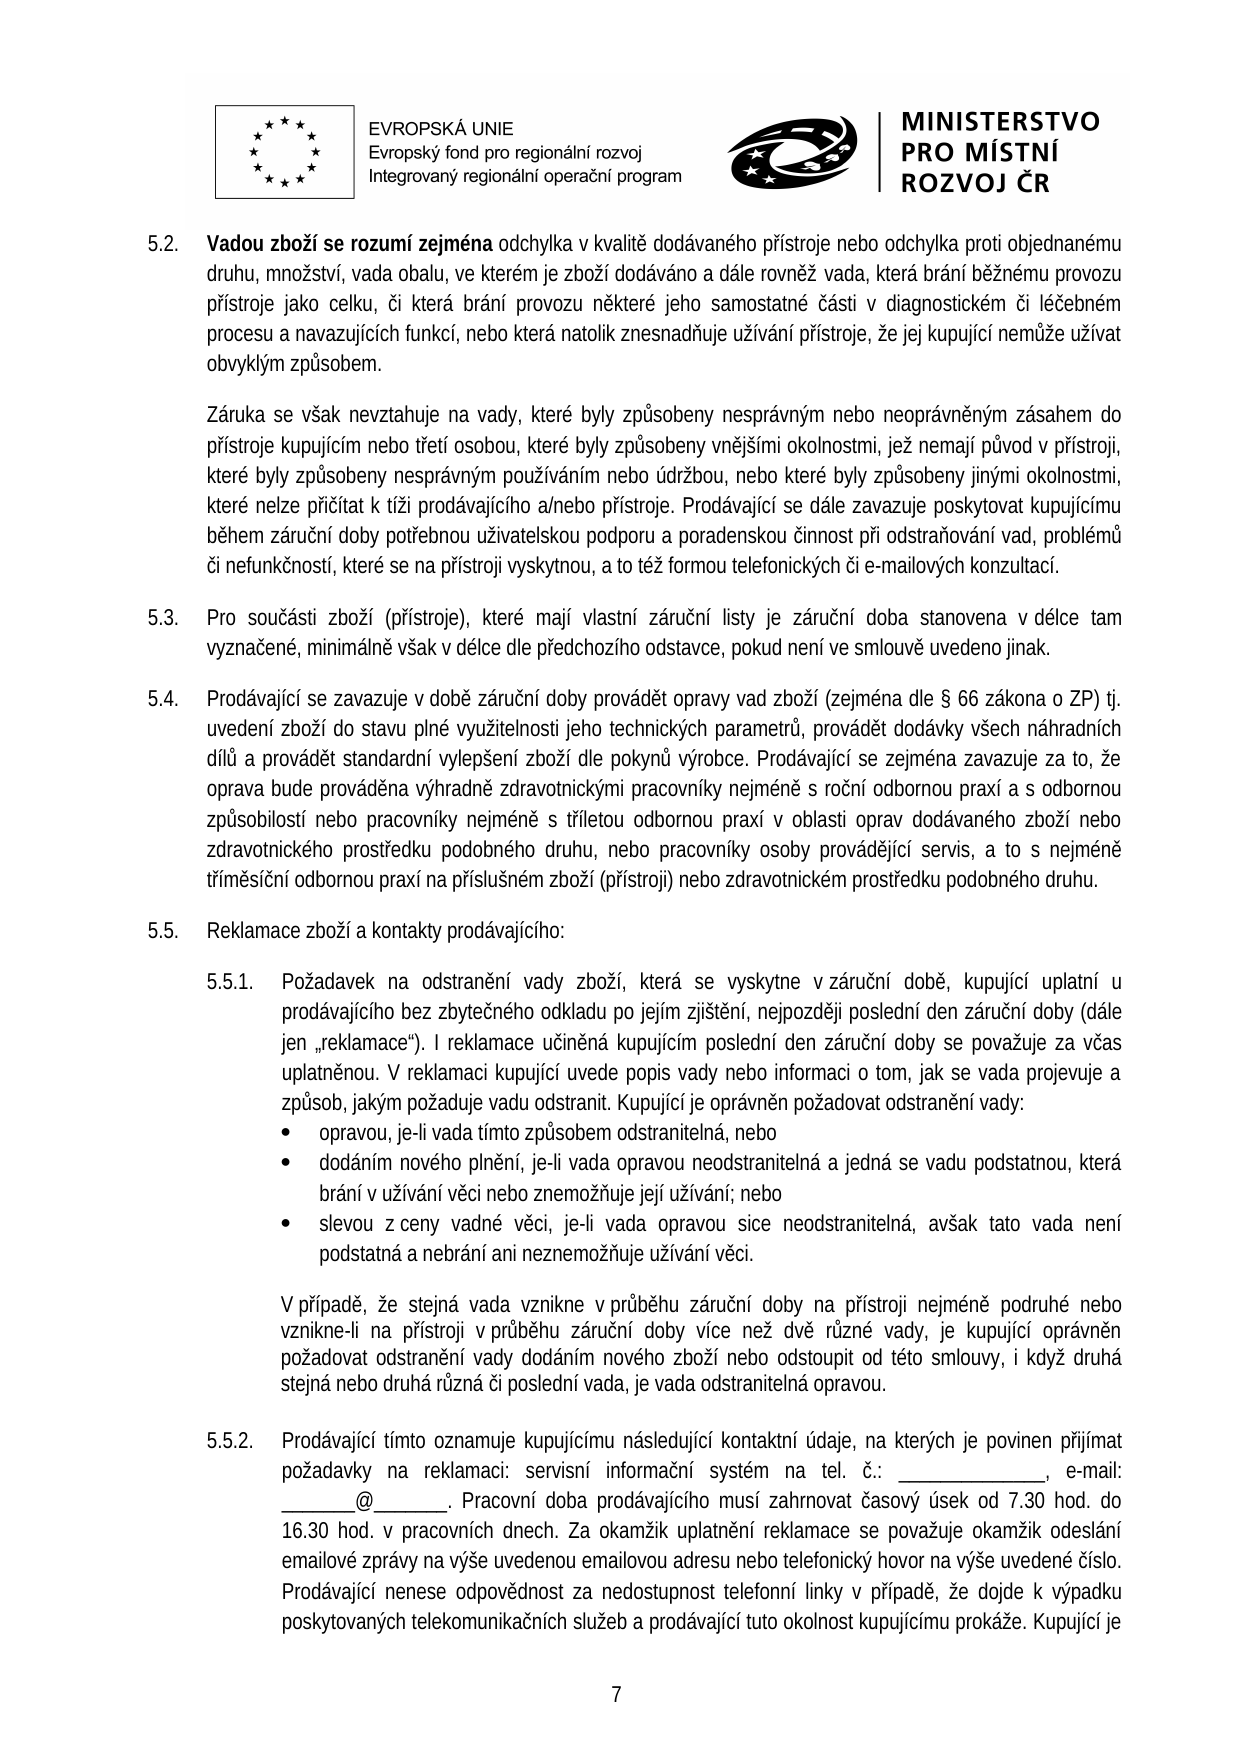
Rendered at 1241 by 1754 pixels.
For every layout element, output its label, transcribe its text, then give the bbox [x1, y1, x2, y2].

list Vadou zboží se rozumí zejména odchylka v kvalitě dodávaného přístroje nebo odchylka proti objednanému druhu, množství, vada obalu, ve kterém je zboží dodáváno a dále rovněž vada, která brání běžnému provozu přístroje jako celku, či která brání provozu některé jeho samostatné části v diagnostickém či léčebném procesu a navazujících funkcí, nebo která natolik znesnadňuje užívání přístroje, že jej kupující nemůže užívat obvyklým způsobem. [148, 229, 1122, 377]
list slevou z ceny vadné věci, je-li vada opravou sice neodstranitelná, avšak tato vada není podstatná a nebrání ani neznemožňuje užívání věci. [282, 1210, 1122, 1266]
picture [184, 73, 1130, 230]
text V případě, že stejná vada vznikne v průběhu záruční doby na přístroji nejméně podruhé nebo vznikne-li na přístroji v průběhu záruční doby více než dvě různé vady, je kupující oprávněn požadovat odstranění vady dodáním nového zboží nebo odstoupit od této smlouvy, i když druhá stejná nebo druhá různá či poslední vada, je vada odstranitelná opravou. [243, 1291, 1122, 1396]
text Záruka se však nevztahuje na vady, které byly způsobeny nesprávným nebo neoprávněným zásahem do přístroje kupujícím nebo třetí osobou, které byly způsobeny vnějšími okolnostmi, jež nemají původ v přístroji, které byly způsobeny nesprávným používáním nebo údržbou, nebo které byly způsobeny jinými okolnostmi, které nelze přičítat k tíži prodávajícího a/nebo přístroje. Prodávající se dále zavazuje poskytovat kupujícímu během záruční doby potřebnou uživatelskou podporu a poradenskou činnost při odstraňování vad, problémů či nefunkčností, které se na přístroji vyskytnou, a to též formou telefonických či e-mailových konzultací. [207, 401, 1122, 579]
list dodáním nového plnění, je-li vada opravou neodstranitelná a jedná se vadu podstatnou, která brání v užívání věci nebo znemožňuje její užívání; nebo [282, 1149, 1122, 1206]
list opravou, je-li vada tímto způsobem odstranitelná, nebo [282, 1119, 1122, 1146]
list Reklamace zboží a kontakty prodávajícího: [148, 917, 1122, 943]
list Požadavek na odstranění vady zboží, která se vyskytne v záruční době, kupující uplatní u prodávajícího bez zbytečného odkladu po jejím zjištění, nejpozději poslední den záruční doby (dále jen „reklamace“). I reklamace učiněná kupujícím poslední den záruční doby se považuje za včas uplatněnou. V reklamaci kupující uvede popis vady nebo informaci o tom, jak se vada projevuje a způsob, jakým požaduje vadu odstranit. Kupující je oprávněn požadovat odstranění vady: [207, 968, 1122, 1115]
list Pro součásti zboží (přístroje), které mají vlastní záruční listy je záruční doba stanovena v délce tam vyznačené, minimálně však v délce dle předchozího odstavce, pokud není ve smlouvě uvedeno jinak. [148, 603, 1122, 660]
list Prodávající se zavazuje v době záruční doby provádět opravy vad zboží (zejména dle § 66 zákona o ZP) tj. uvedení zboží do stavu plné využitelnosti jeho technických parametrů, provádět dodávky všech náhradních dílů a provádět standardní vylepšení zboží dle pokynů výrobce. Prodávající se zejména zavazuje za to, že oprava bude prováděna výhradně zdravotnickými pracovníky nejméně s roční odbornou praxí a s odbornou způsobilostí nebo pracovníky nejméně s tříletou odbornou praxí v oblasti oprav dodávaného zboží nebo zdravotnického prostředku podobného druhu, nebo pracovníky osoby provádějící servis, a to s nejméně tříměsíční odbornou praxí na příslušném zboží (přístroji) nebo zdravotnickém prostředku podobného druhu. [148, 685, 1122, 892]
